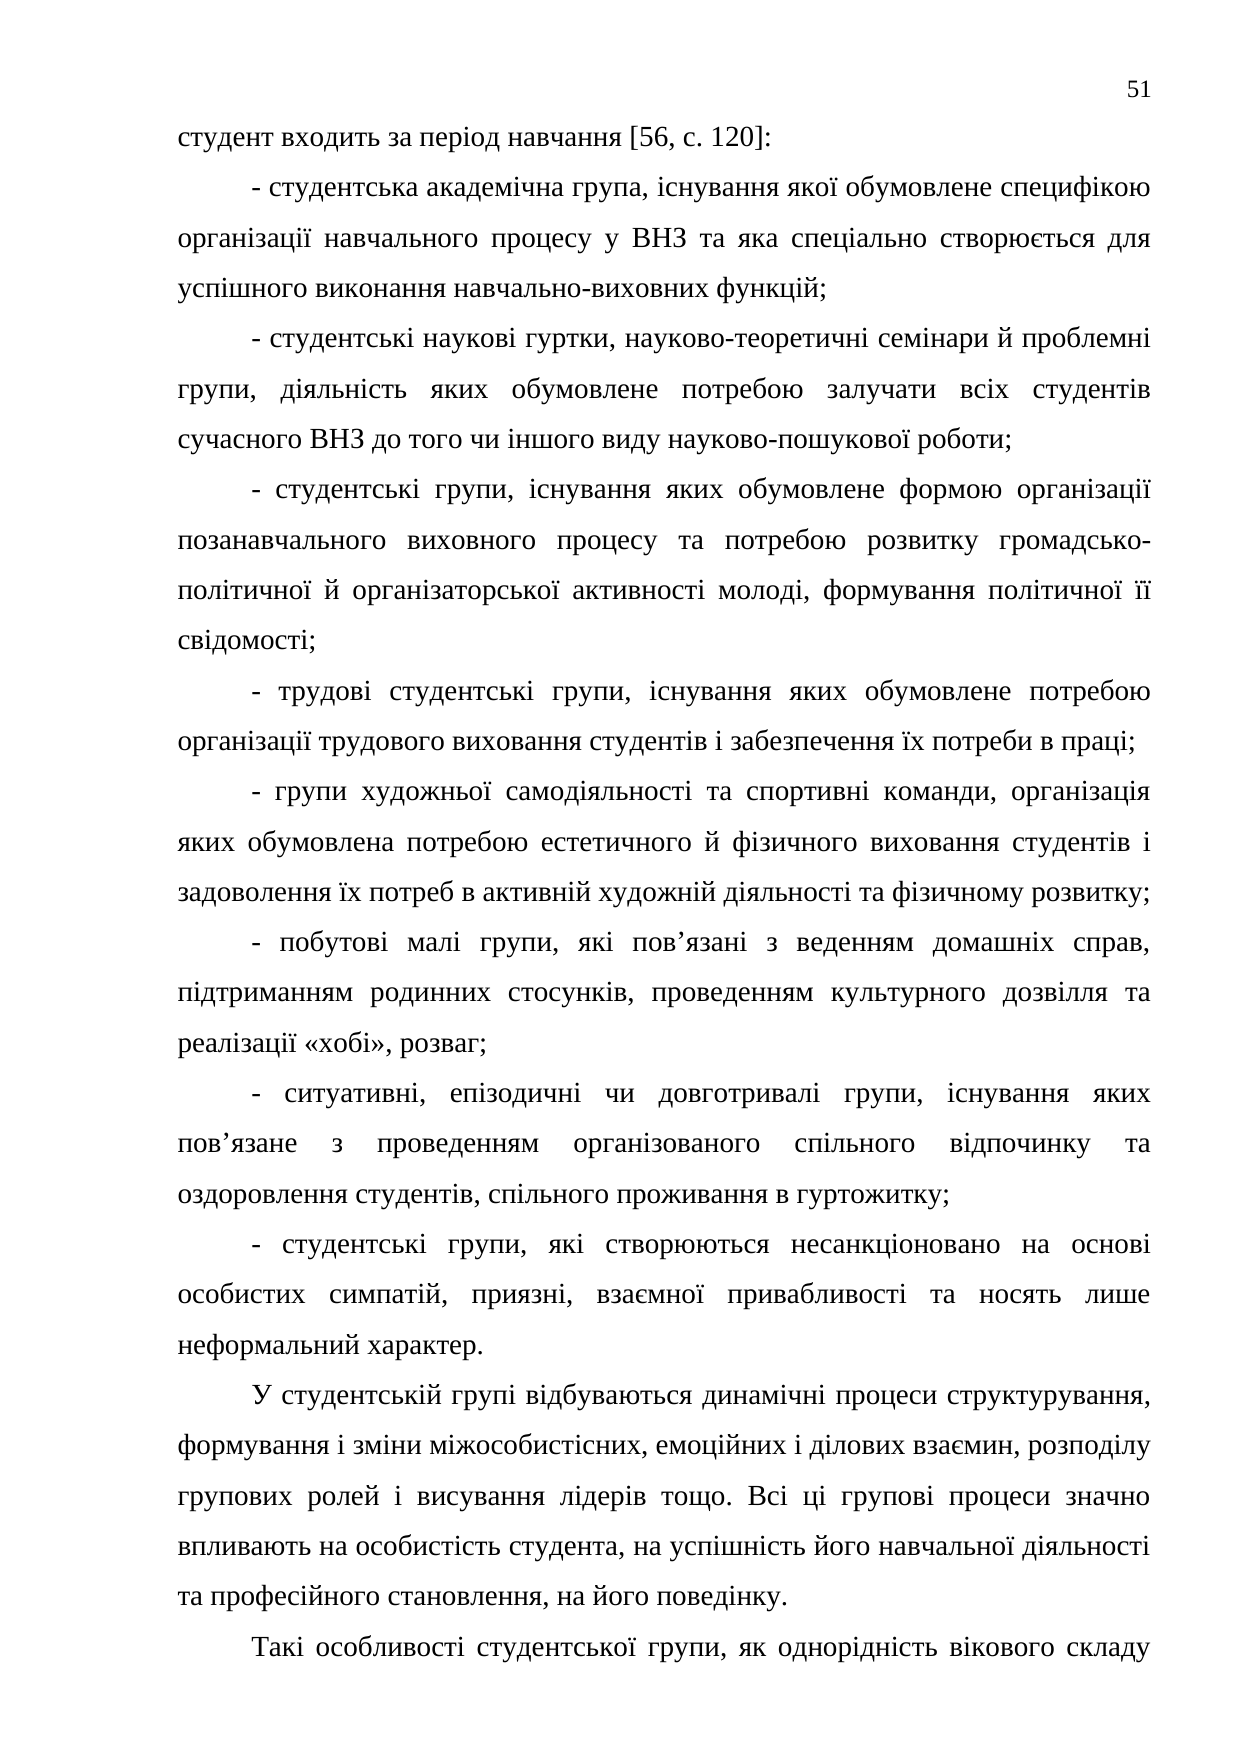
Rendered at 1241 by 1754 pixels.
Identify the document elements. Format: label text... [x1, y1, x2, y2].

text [177, 1629, 1152, 1662]
text - ситуативні, епізодичні чи довготривалі групи, існування яких пов’язане з проведенням організованого спільного відпочинку та оздоровлення студентів, спільного проживання в гуртожитку; [177, 1075, 1152, 1209]
text - студентська академічна група, існування якої обумовлене специфікою організації навчального процесу у ВНЗ та яка спеціально створюється для успішного виконання навчально-виховних функцій; [177, 169, 1152, 304]
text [177, 119, 1152, 153]
text - побутові малі групи, які пов’язані з веденням домашніх справ, підтриманням родинних стосунків, проведенням культурного дозвілля та реалізації «хобі», розваг; [177, 924, 1152, 1058]
text - групи художньої самодіяльності та спортивні команди, організація яких обумовлена потребою естетичного й фізичного виховання студентів і задоволення їх потреб в активній художній діяльності та фізичному розвитку; [177, 773, 1152, 907]
text - студентські групи, існування яких обумовлене формою організації позанавчального виховного процесу та потребою розвитку громадсько-політичної й організаторської активності молоді, формування політичної її свідомості; [177, 471, 1152, 656]
text - трудові студентські групи, існування яких обумовлене потребою організації трудового виховання студентів і забезпечення їх потреби в праці; [177, 673, 1152, 757]
text - студентські наукові гуртки, науково-теоретичні семінари й проблемні групи, діяльність яких обумовлене потребою залучати всіх студентів сучасного ВНЗ до того чи іншого виду науково-пошукової роботи; [177, 321, 1152, 455]
text У студентській групі відбуваються динамічні процеси структурування, формування і зміни міжособистісних, емоційних і ділових взаємин, розподілу групових ролей і висування лідерів тощо. Всі ці групові процеси значно впливають на особистість студента, на успішність його навчальної діяльності та професійного становлення, на його поведінку. [177, 1377, 1152, 1612]
text - студентські групи, які створюються несанкціоновано на основі особистих симпатій, приязні, взаємної привабливості та носять лише неформальний характер. [177, 1226, 1152, 1360]
